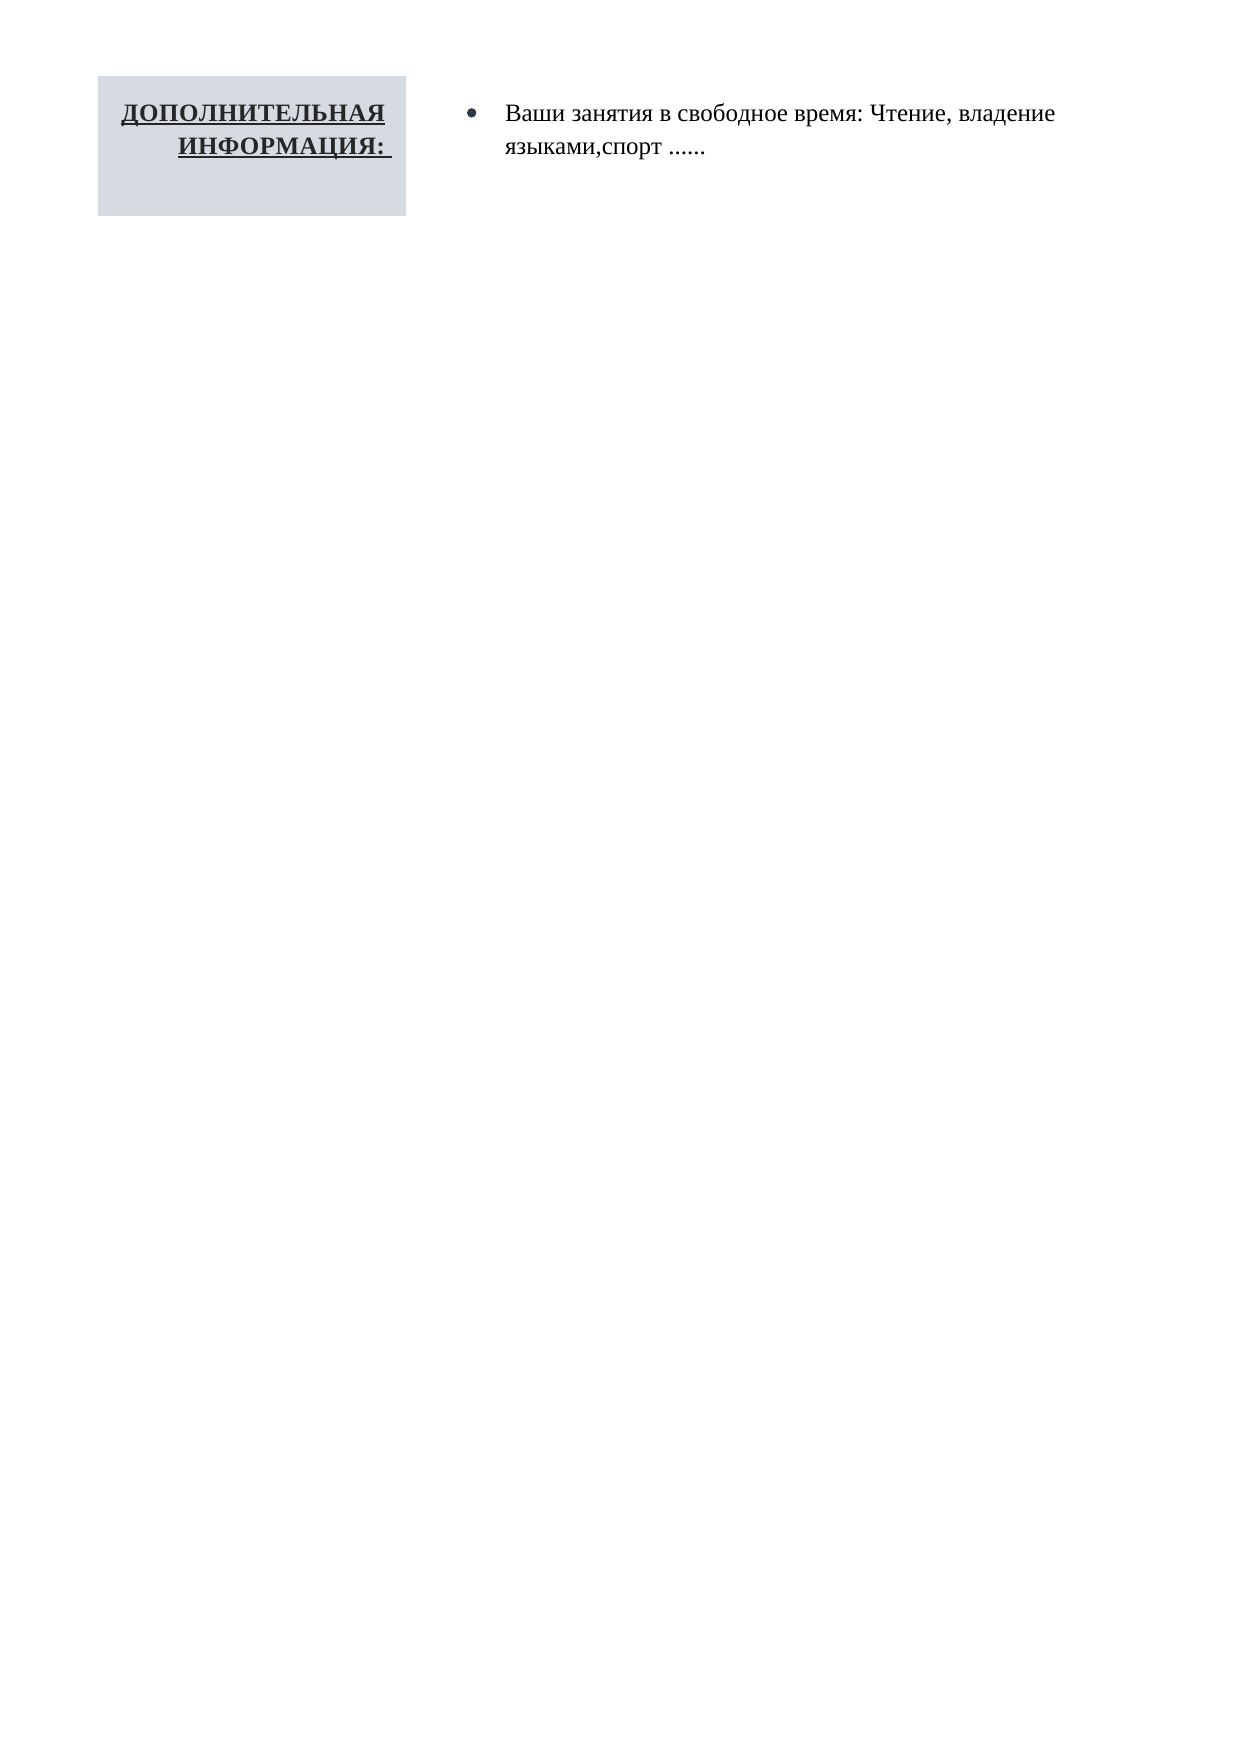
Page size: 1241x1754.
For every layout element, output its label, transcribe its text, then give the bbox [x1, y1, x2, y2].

table_cell Ваши занятия в свободное время: Чтение, владение языками,спорт ...... [409, 76, 1206, 216]
table_cell ДОПОЛНИТЕЛЬНАЯ ИНФОРМАЦИЯ: [98, 76, 406, 216]
